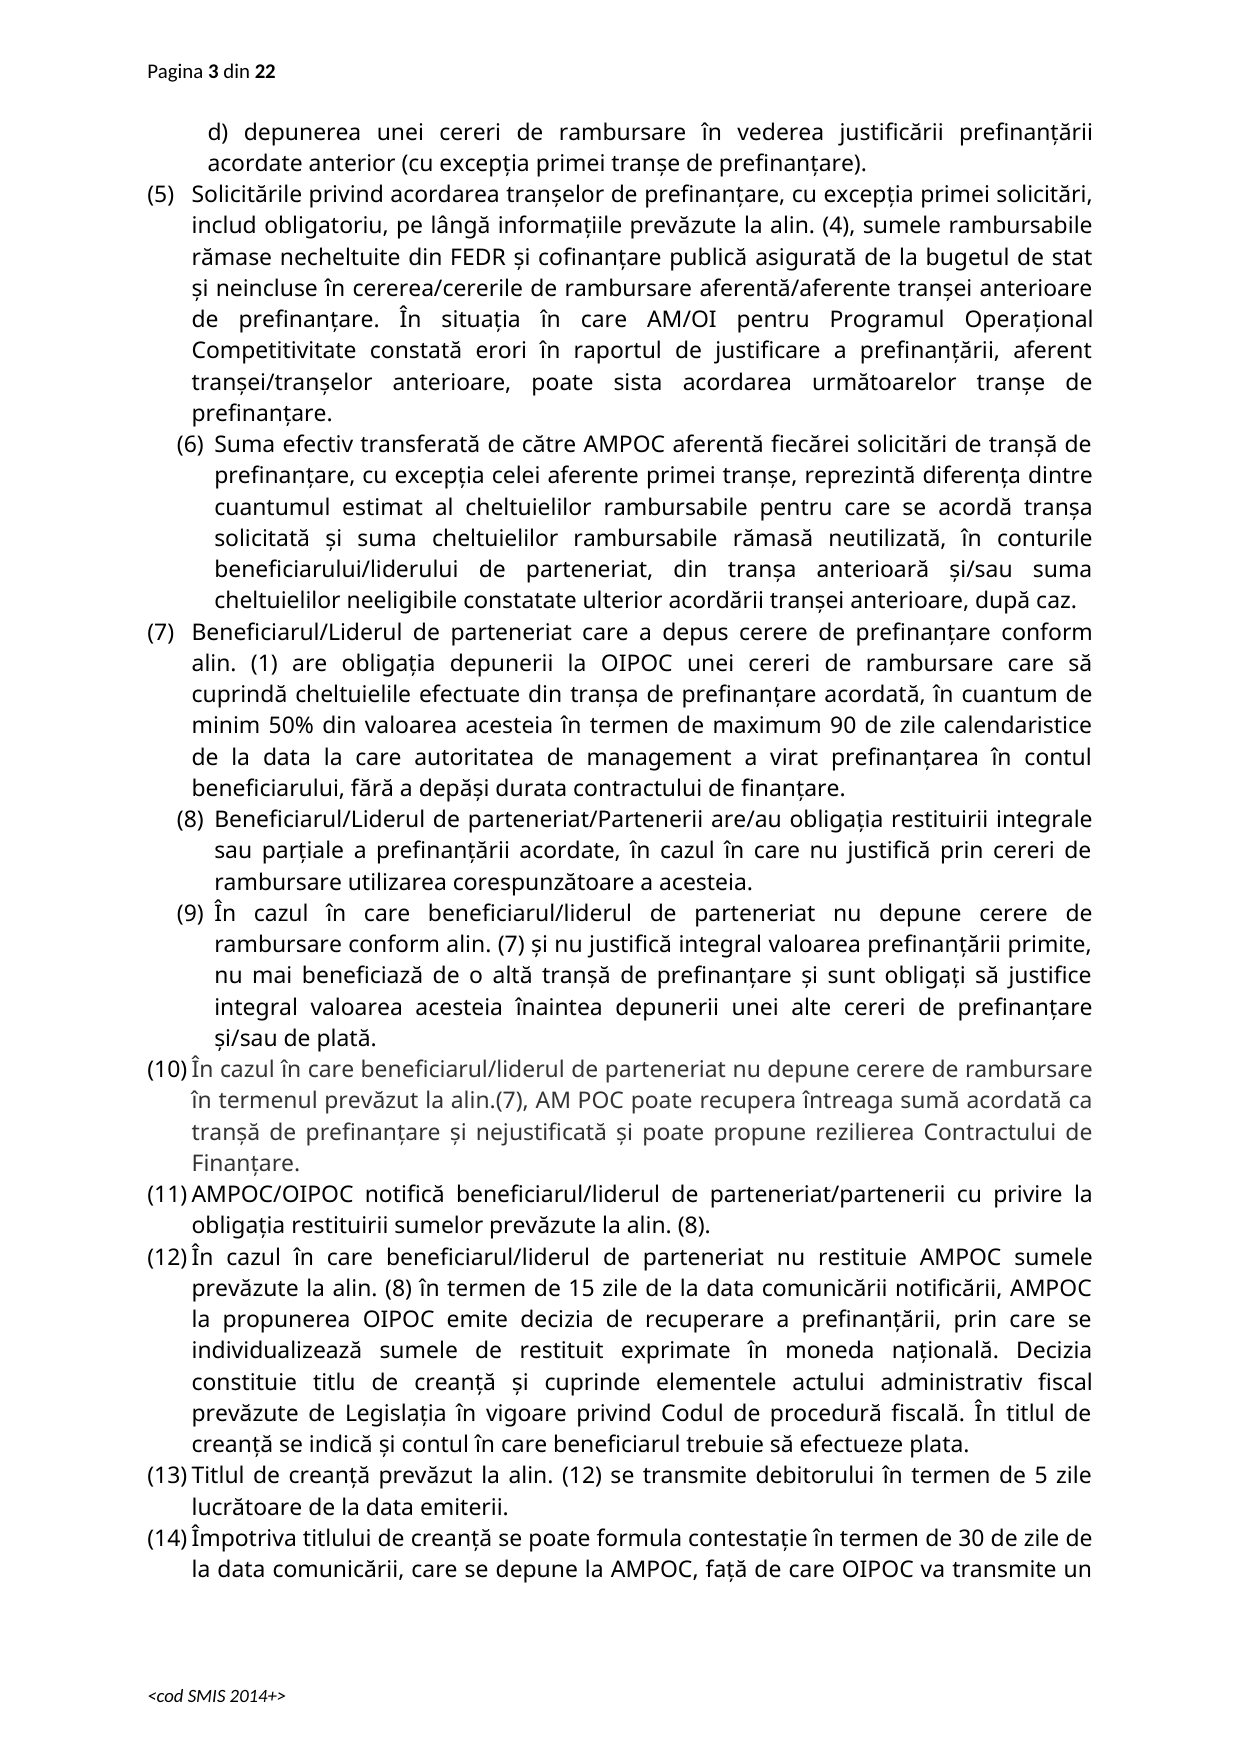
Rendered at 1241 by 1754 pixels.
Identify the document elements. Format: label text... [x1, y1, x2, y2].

list Titlul de creanţă prevăzut la alin. (12) se transmite debitorului în termen de 5 zile lucrătoare de la data emiterii. [147, 1459, 1093, 1522]
list AMPOC/OIPOC notifică beneficiarul/liderul de parteneriat/partenerii cu privire la obligaţia restituirii sumelor prevăzute la alin. (8). [147, 1178, 1093, 1241]
list În cazul în care beneficiarul/liderul de parteneriat nu depune cerere de rambursare conform alin. (7) şi nu justifică integral valoarea prefinanţării primite, nu mai beneficiază de o altă tranşă de prefinanţare şi sunt obligaţi să justifice integral valoarea acesteia înaintea depunerii unei alte cereri de prefinanţare şi/sau de plată. [177, 897, 1093, 1053]
list Solicitările privind acordarea tranşelor de prefinanţare, cu excepţia primei solicitări, includ obligatoriu, pe lângă informaţiile prevăzute la alin. (4), sumele rambursabile rămase necheltuite din FEDR şi cofinanţare publică asigurată de la bugetul de stat şi neincluse în cererea/cererile de rambursare aferentă/aferente tranşei anterioare de prefinanţare. În situaţia în care AM/OI pentru Programul Operațional Competitivitate constată erori în raportul de justificare a prefinanţării, aferent tranşei/tranşelor anterioare, poate sista acordarea următoarelor tranşe de prefinanţare. [147, 178, 1093, 428]
text d) depunerea unei cereri de rambursare în vederea justificării prefinanţării acordate anterior (cu excepția primei tranșe de prefinanțare). [207, 116, 1093, 178]
list În cazul în care beneficiarul/liderul de parteneriat nu depune cerere de rambursare în termenul prevăzut la alin.(7), AM POC poate recupera întreaga sumă acordată ca tranşă de prefinanţare şi nejustificată şi poate propune rezilierea Contractului de Finanţare. [147, 1053, 1093, 1178]
list Beneficiarul/Liderul de parteneriat care a depus cerere de prefinanţare conform alin. (1) are obligaţia depunerii la OIPOC unei cereri de rambursare care să cuprindă cheltuielile efectuate din tranşa de prefinanţare acordată, în cuantum de minim 50% din valoarea acesteia în termen de maximum 90 de zile calendaristice de la data la care autoritatea de management a virat prefinanţarea în contul beneficiarului, fără a depăşi durata contractului de finanţare. [147, 616, 1093, 803]
list În cazul în care beneficiarul/liderul de parteneriat nu restituie AMPOC sumele prevăzute la alin. (8) în termen de 15 zile de la data comunicării notificării, AMPOC la propunerea OIPOC emite decizia de recuperare a prefinanţării, prin care se individualizează sumele de restituit exprimate în moneda naţională. Decizia constituie titlu de creanţă şi cuprinde elementele actului administrativ fiscal prevăzute de Legislaţia în vigoare privind Codul de procedură fiscală. În titlul de creanţă se indică şi contul în care beneficiarul trebuie să efectueze plata. [147, 1241, 1093, 1459]
list Suma efectiv transferată de către AMPOC aferentă fiecărei solicitări de tranşă de prefinanţare, cu excepţia celei aferente primei tranşe, reprezintă diferenţa dintre cuantumul estimat al cheltuielilor rambursabile pentru care se acordă tranşa solicitată şi suma cheltuielilor rambursabile rămasă neutilizată, în conturile beneficiarului/liderului de parteneriat, din tranşa anterioară şi/sau suma cheltuielilor neeligibile constatate ulterior acordării tranşei anterioare, după caz. [177, 428, 1093, 616]
list Beneficiarul/Liderul de parteneriat/Partenerii are/au obligaţia restituirii integrale sau parţiale a prefinanţării acordate, în cazul în care nu justifică prin cereri de rambursare utilizarea corespunzătoare a acesteia. [177, 803, 1093, 897]
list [147, 1522, 1093, 1584]
